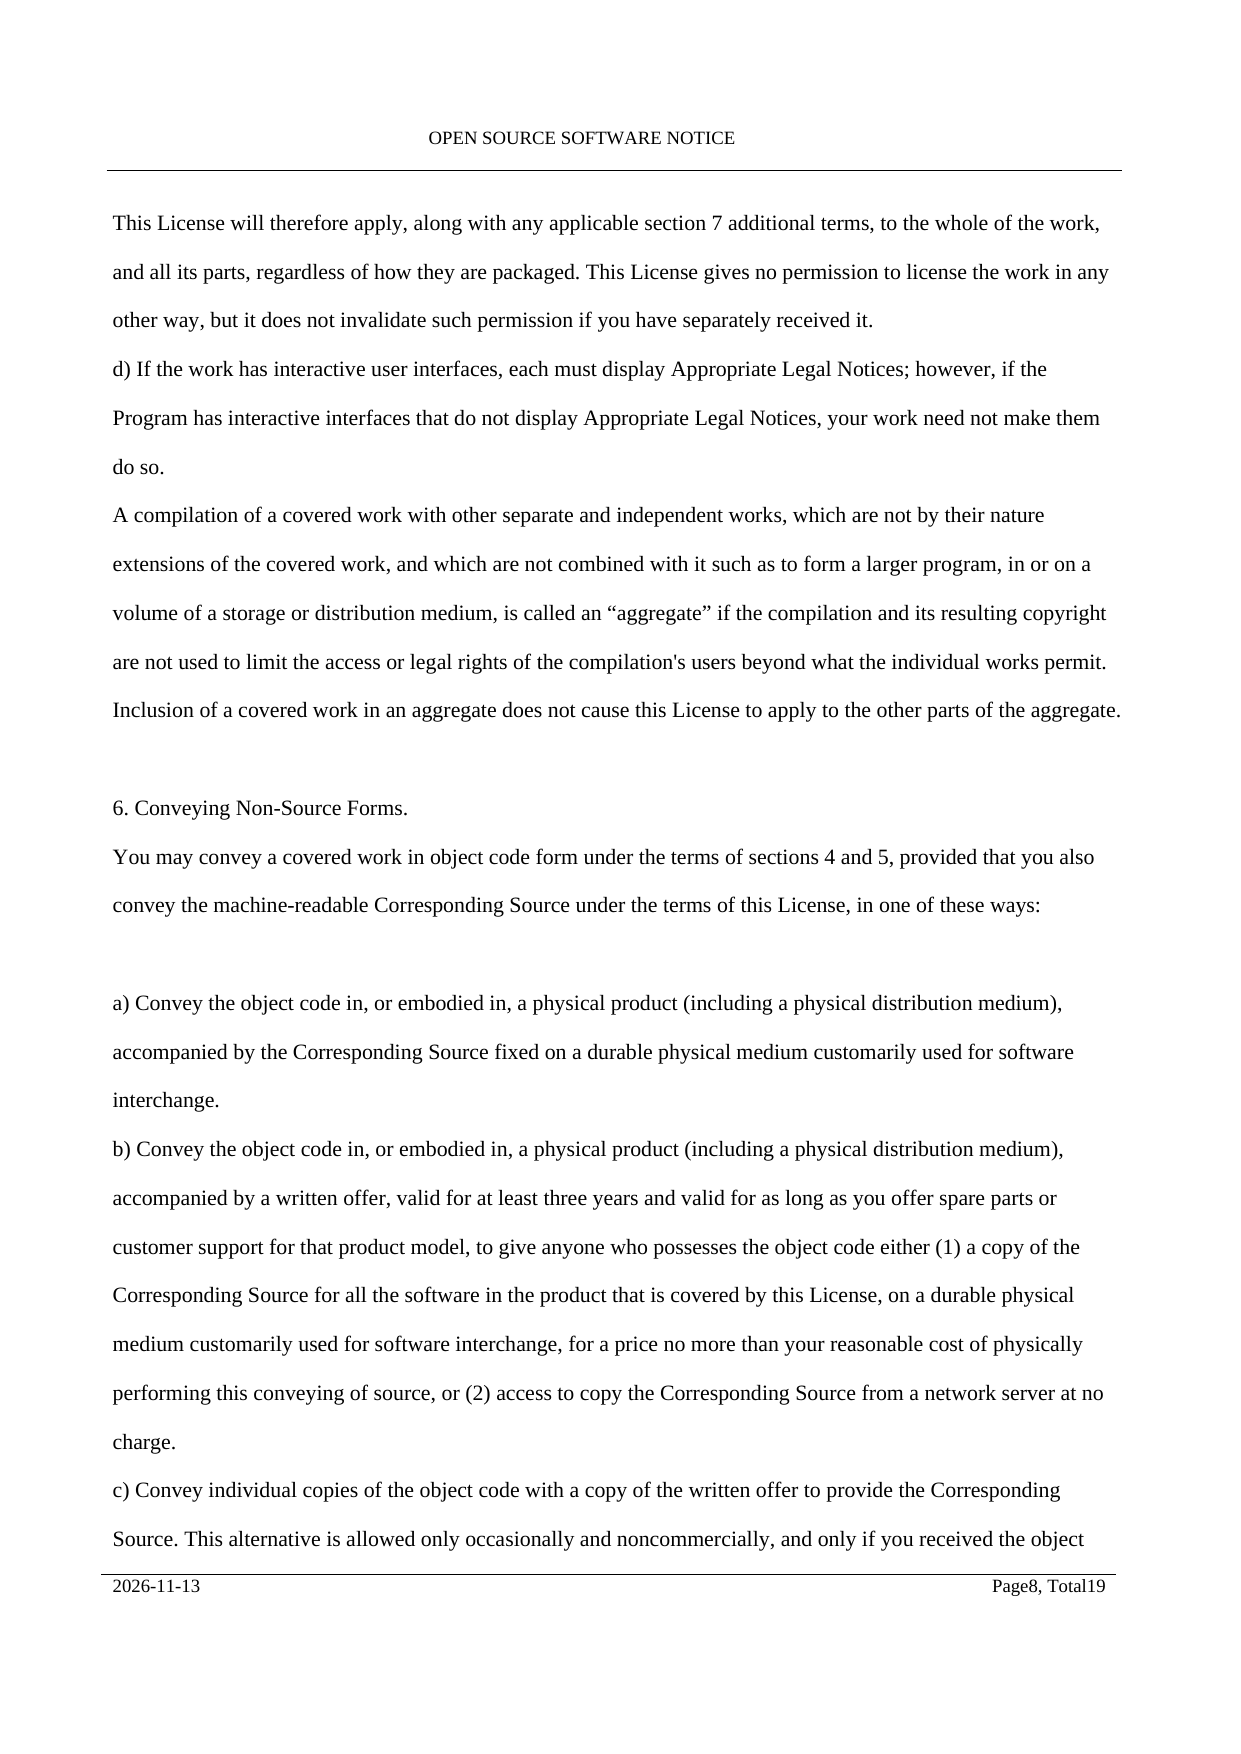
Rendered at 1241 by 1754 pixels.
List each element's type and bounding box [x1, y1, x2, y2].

text [112, 206, 1128, 1555]
